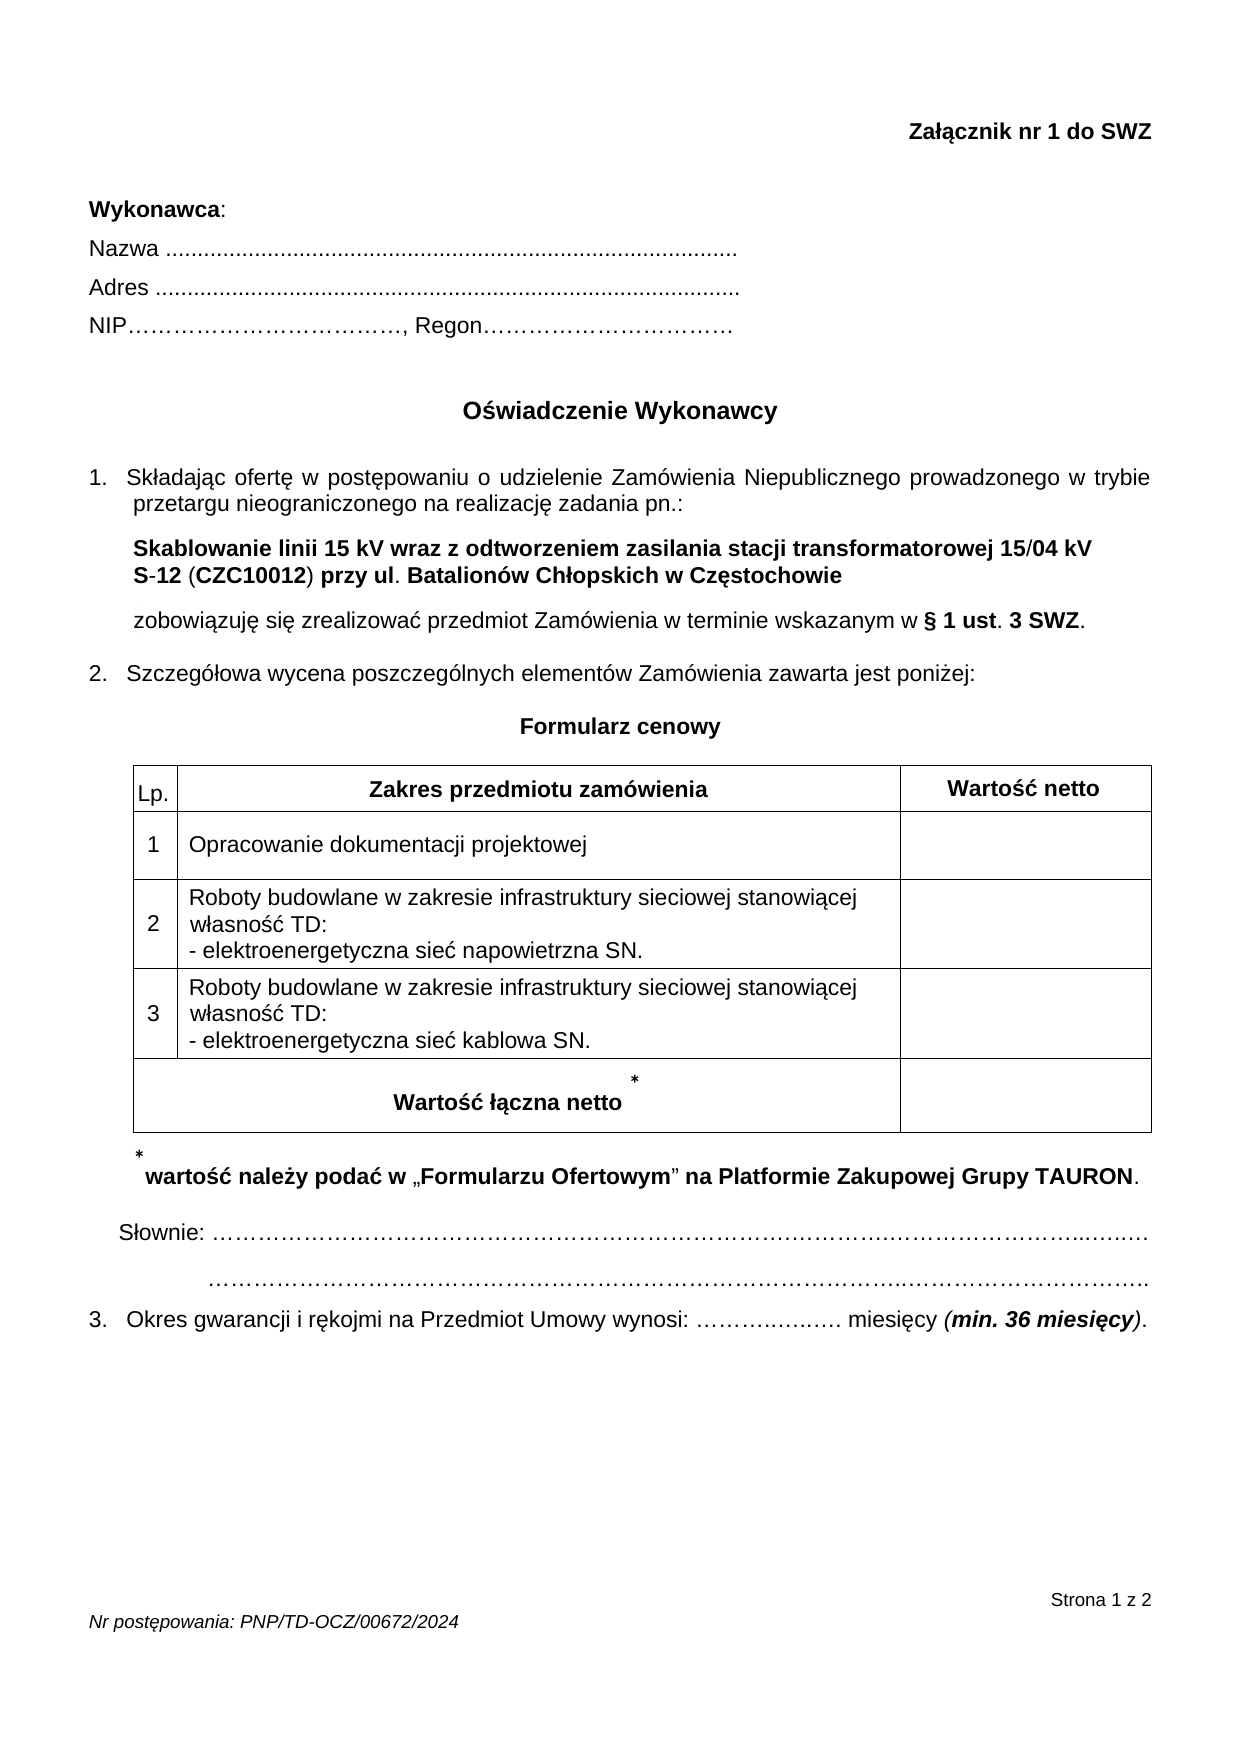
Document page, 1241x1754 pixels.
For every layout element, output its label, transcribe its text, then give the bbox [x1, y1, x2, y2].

table_cell 1 [134, 812, 177, 878]
text Słownie: ………………………………………………………………….………….……………………...…..… [89, 1219, 1220, 1246]
text Oświadczenie Wykonawcy [89, 396, 1152, 425]
table_header Wartość netto [901, 766, 1151, 811]
table_cell [901, 1059, 1151, 1132]
list Szczegółowa wycena poszczególnych elementów Zamówienia zawarta jest poniżej: [89, 660, 1152, 686]
text Formularz cenowy [89, 713, 1152, 739]
text zobowiązuję się zrealizować przedmiot Zamówienia w terminie wskazanym w § 1 ust. 3 SWZ. [144, 607, 1152, 633]
table_header Zakres przedmiotu zamówienia [178, 766, 900, 811]
list Składając ofertę w postępowaniu o udzielenie Zamówienia Niepublicznego prowadzonego w trybie przetargu nieograniczonego na realizację zadania pn.: [88, 463, 1152, 516]
text Wykonawca: [89, 196, 1152, 222]
table_cell [901, 969, 1151, 1058]
table_cell 2 [134, 880, 177, 968]
table_cell Opracowanie dokumentacji projektowej [178, 812, 900, 878]
list Okres gwarancji i rękojmi na Przedmiot Umowy wynosi: ………..…..…. miesięcy (min. 36 miesięcy). [89, 1306, 1152, 1332]
table_cell Roboty budowlane w zakresie infrastruktury sieciowej stanowiącej własność TD: - elektroenergetyczna sieć kablowa SN. [178, 969, 900, 1058]
table_cell Roboty budowlane w zakresie infrastruktury sieciowej stanowiącej własność TD: - elektroenergetyczna sieć napowietrzna SN. [178, 880, 900, 968]
table_cell 3 [134, 969, 177, 1058]
text Adres ............................................................................................ [89, 273, 1152, 300]
table_cell [901, 812, 1151, 878]
text Nazwa .......................................................................................... [89, 235, 1152, 261]
text ………………………………………………………………………………..………………………….. [162, 1265, 1220, 1291]
text NIP………………………………, Regon…………………………… [89, 312, 1152, 339]
text *wartość należy podać w „Formularzu Ofertowym” na Platformie Zakupowej Grupy TAURON. [89, 1144, 1152, 1195]
table_cell [901, 880, 1151, 968]
table_header Lp. [134, 766, 177, 811]
text Załącznik nr 1 do SWZ [89, 118, 1152, 144]
table_cell Wartość łączna netto * [134, 1059, 900, 1132]
text S-12 (CZC10012) przy ul. Batalionów Chłopskich w Częstochowie [133, 562, 1152, 588]
text Skablowanie linii 15 kV wraz z odtworzeniem zasilania stacji transformatorowej 15/04 kV [133, 535, 1152, 562]
